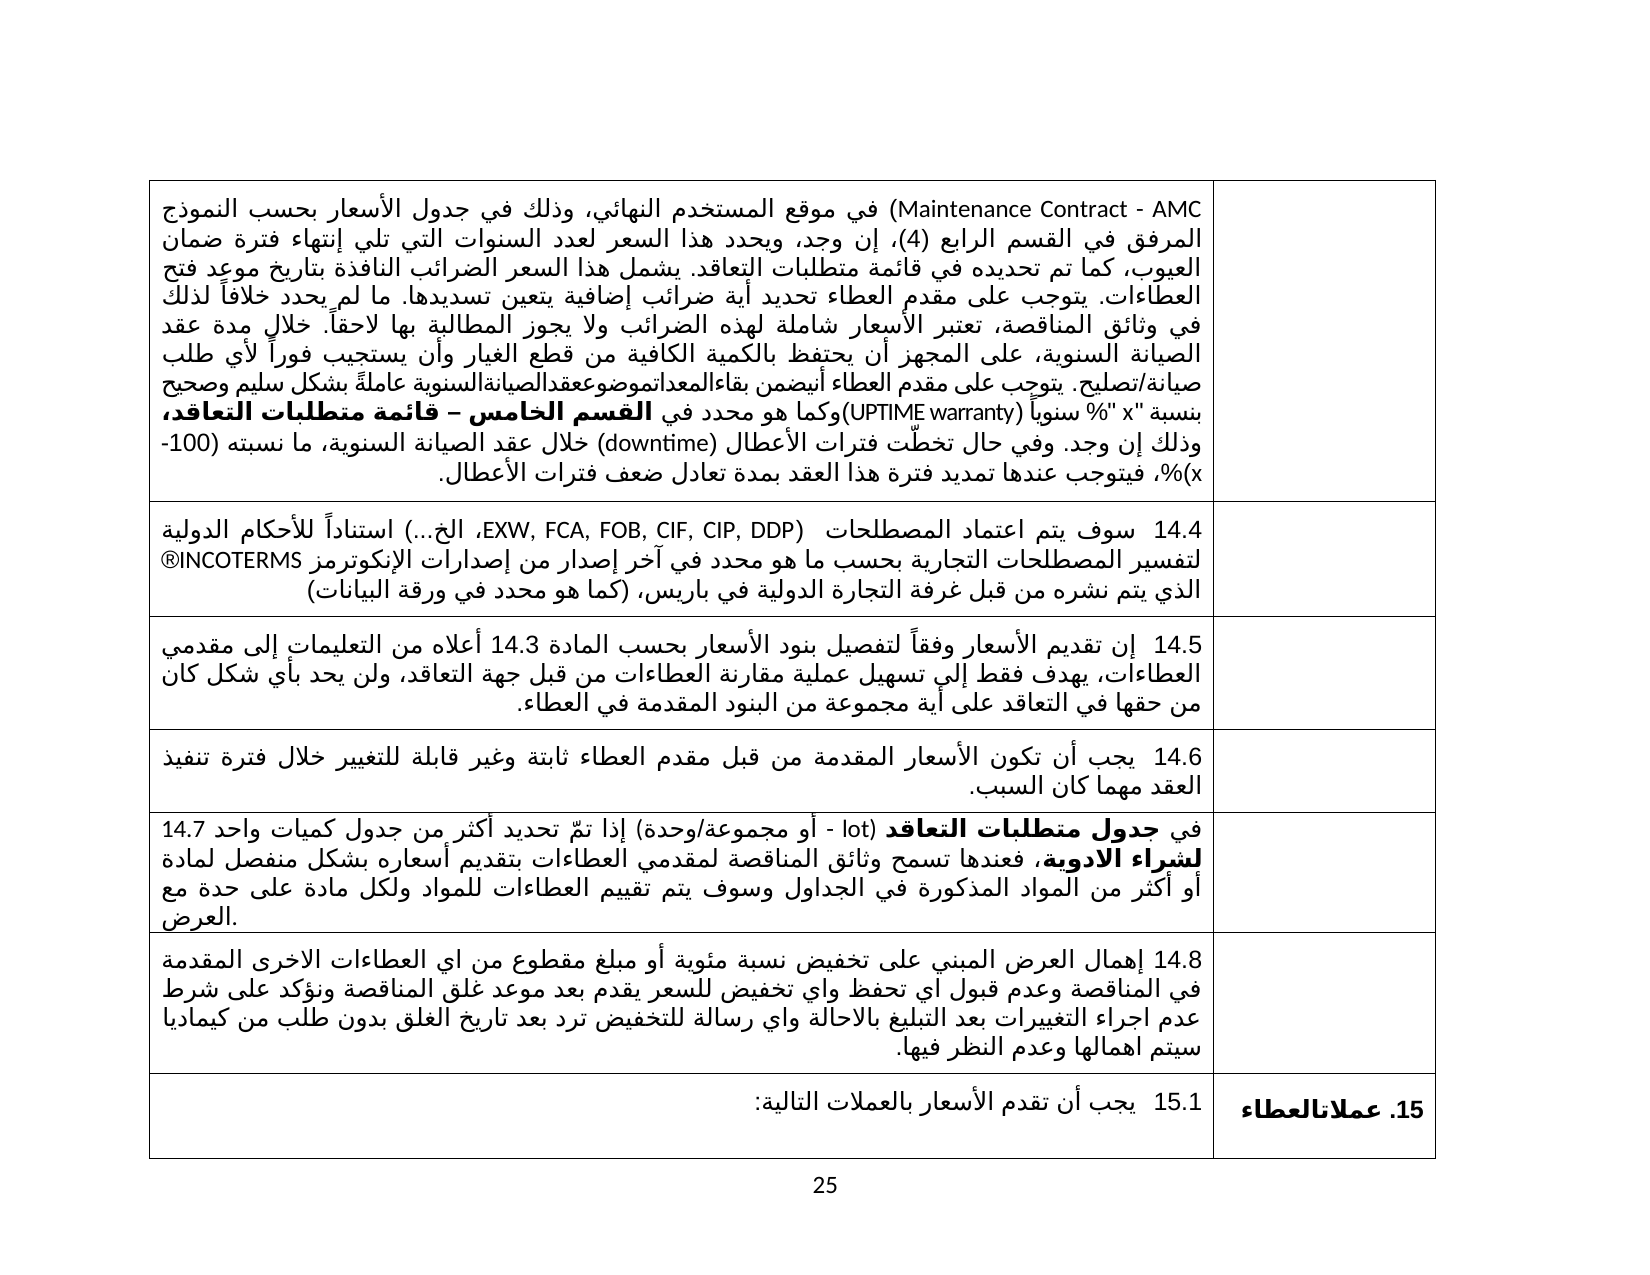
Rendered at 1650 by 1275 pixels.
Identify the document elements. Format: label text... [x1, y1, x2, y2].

table_cell [1214, 813, 1435, 932]
table_cell 14.7 إذا تمّ تحديد أكثر من جدول كميات واحد (أو مجموعة/وحدة - lot) في جدول متطلبات التعاقد لشراء الادوية، فعندها تسمح وثائق المناقصة لمقدمي العطاءات بتقديم أسعاره بشكل منفصل لمادة أو أكثر من المواد المذكورة في الجداول وسوف يتم تقييم العطاءات للمواد ولكل مادة على حدة مع العرض. [150, 813, 1213, 932]
table_cell 14.6 يجب أن تكون الأسعار المقدمة من قبل مقدم العطاء ثابتة وغير قابلة للتغيير خلال فترة تنفيذ العقد مهما كان السبب. [150, 730, 1213, 812]
table_cell [1214, 502, 1435, 616]
table_cell 14.5 إن تقديم الأسعار وفقاً لتفصيل بنود الأسعار بحسب المادة 14.3 أعلاه من التعليمات إلى مقدمي العطاءات، يهدف فقط إلى تسهيل عملية مقارنة العطاءات من قبل جهة التعاقد، ولن يحد بأي شكل كان من حقها في التعاقد على أية مجموعة من البنود المقدمة في العطاء. [150, 617, 1213, 729]
table_cell 15. عملاتالعطاء [1214, 1074, 1435, 1158]
table_cell 15.1 يجب أن تقدم الأسعار بالعملات التالية: [150, 1074, 1213, 1158]
table_cell 14.8 إهمال العرض المبني على تخفيض نسبة مئوية أو مبلغ مقطوع من اي العطاءات الاخرى المقدمة في المناقصة وعدم قبول اي تحفظ واي تخفيض للسعر يقدم بعد موعد غلق المناقصة ونؤكد على شرط عدم اجراء التغييرات بعد التبليغ بالاحالة واي رسالة للتخفيض ترد بعد تاريخ الغلق بدون طلب من كيماديا سيتم اهمالها وعدم النظر فيها. [150, 933, 1213, 1073]
table_cell [1214, 617, 1435, 729]
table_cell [150, 181, 1213, 501]
table_cell [1214, 933, 1435, 1073]
table_cell [1214, 181, 1435, 501]
table_cell [1214, 730, 1435, 812]
table_cell 14.4 سوف يتم اعتماد المصطلحات (EXW, FCA, FOB, CIF, CIP, DDP، الخ...) استناداً للأحكام الدولية لتفسير المصطلحات التجارية بحسب ما هو محدد في آخر إصدار من إصدارات الإنكوترمز INCOTERMS® الذي يتم نشره من قبل غرفة التجارة الدولية في باريس، (كما هو محدد في ورقة البيانات) [150, 502, 1213, 616]
